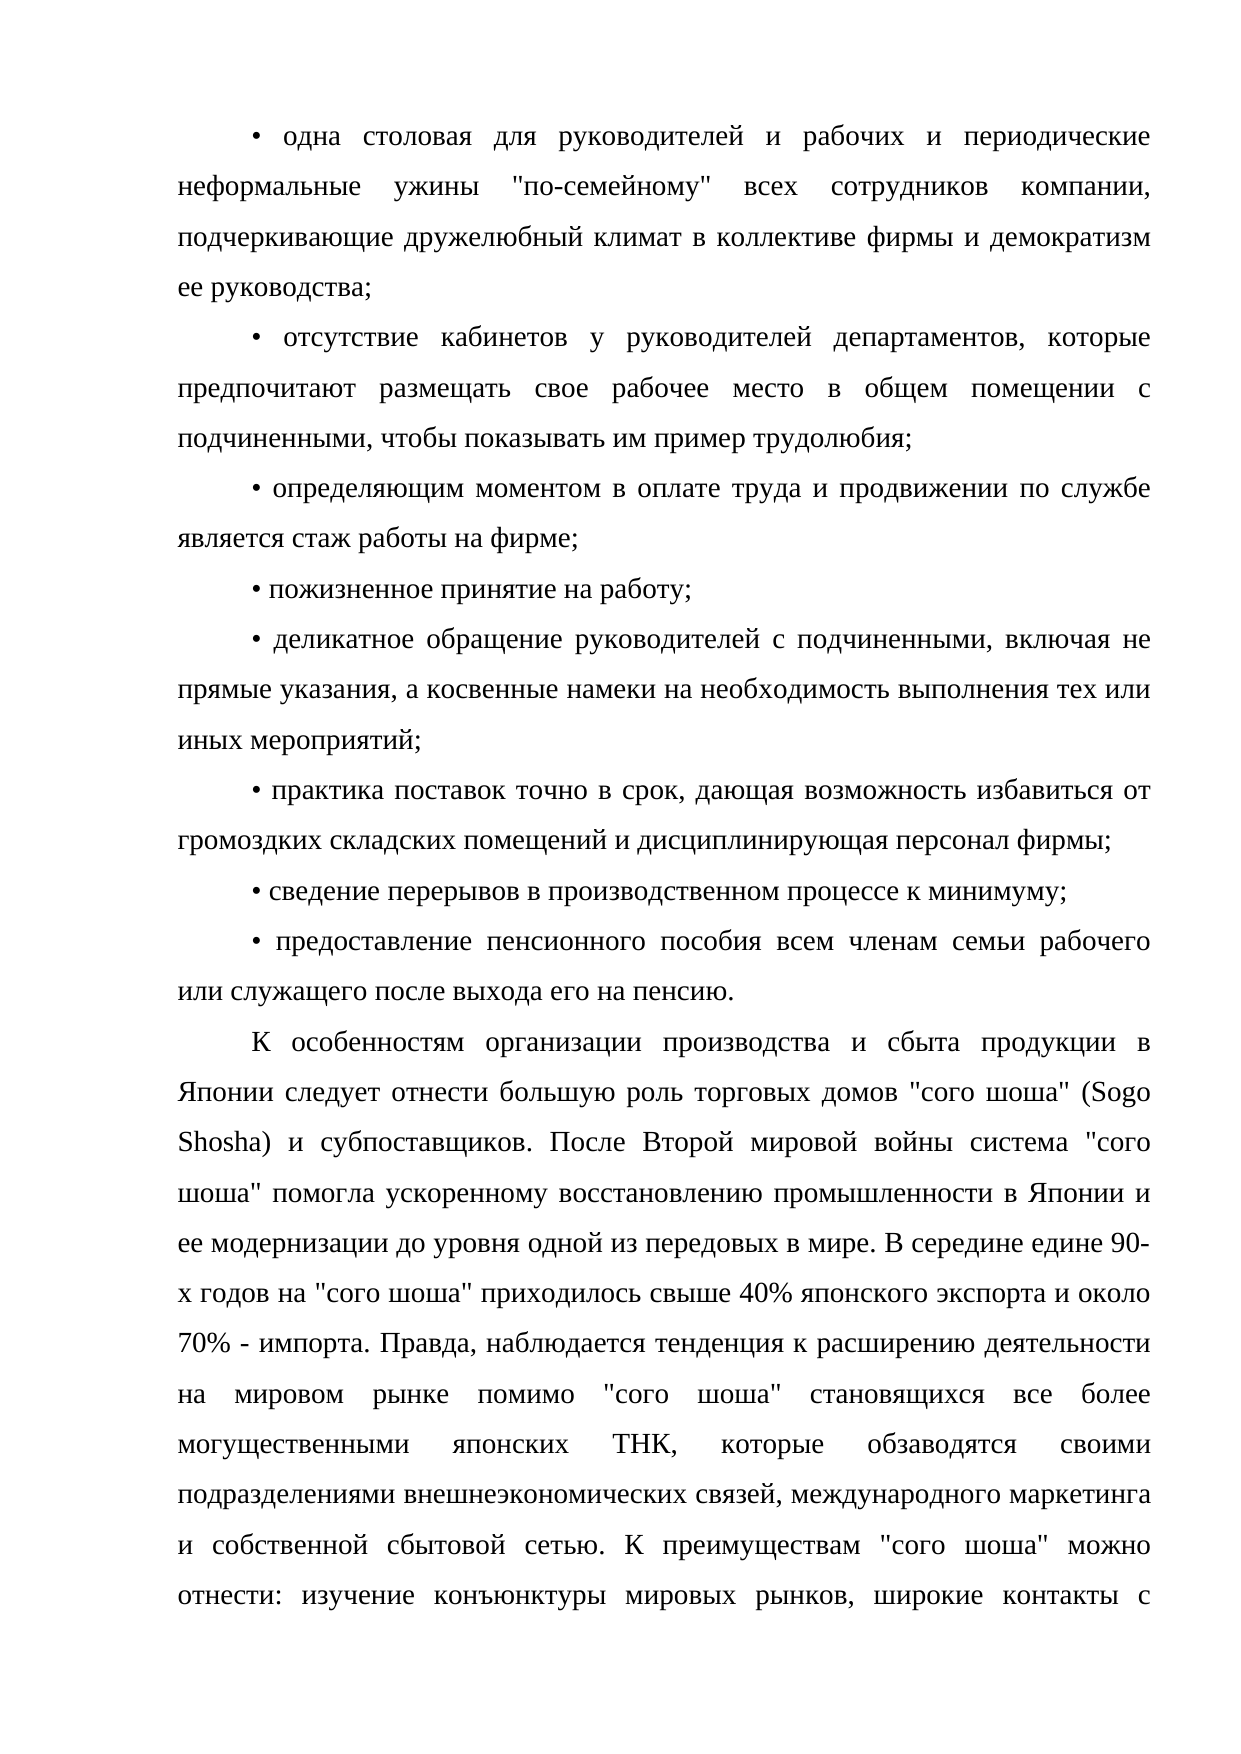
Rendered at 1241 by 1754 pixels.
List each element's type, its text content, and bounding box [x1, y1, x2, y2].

text • пожизненное принятие на работу; [177, 571, 1152, 604]
text • определяющим моментом в оплате труда и продвижении по службе является стаж работы на фирме; [177, 470, 1152, 554]
text • сведение перерывов в производственном процессе к минимуму; [177, 873, 1152, 906]
text • предоставление пенсионного пособия всем членам семьи рабочего или служащего после выхода его на пенсию. [177, 923, 1152, 1007]
text • деликатное обращение руководителей с подчиненными, включая не прямые указания, а косвенные намеки на необходимость выполнения тех или иных мероприятий; [177, 621, 1152, 755]
text • отсутствие кабинетов у руководителей департаментов, которые предпочитают размещать свое рабочее место в общем помещении с подчиненными, чтобы показывать им пример трудолюбия; [177, 319, 1152, 453]
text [177, 1024, 1152, 1611]
text • одна столовая для руководителей и рабочих и периодические неформальные ужины "по-семейному" всех сотрудников компании, подчеркивающие дружелюбный климат в коллективе фирмы и демократизм ее руководства; [177, 118, 1152, 303]
text • практика поставок точно в срок, дающая возможность избавиться от громоздких складских помещений и дисциплинирующая персонал фирмы; [177, 772, 1152, 856]
